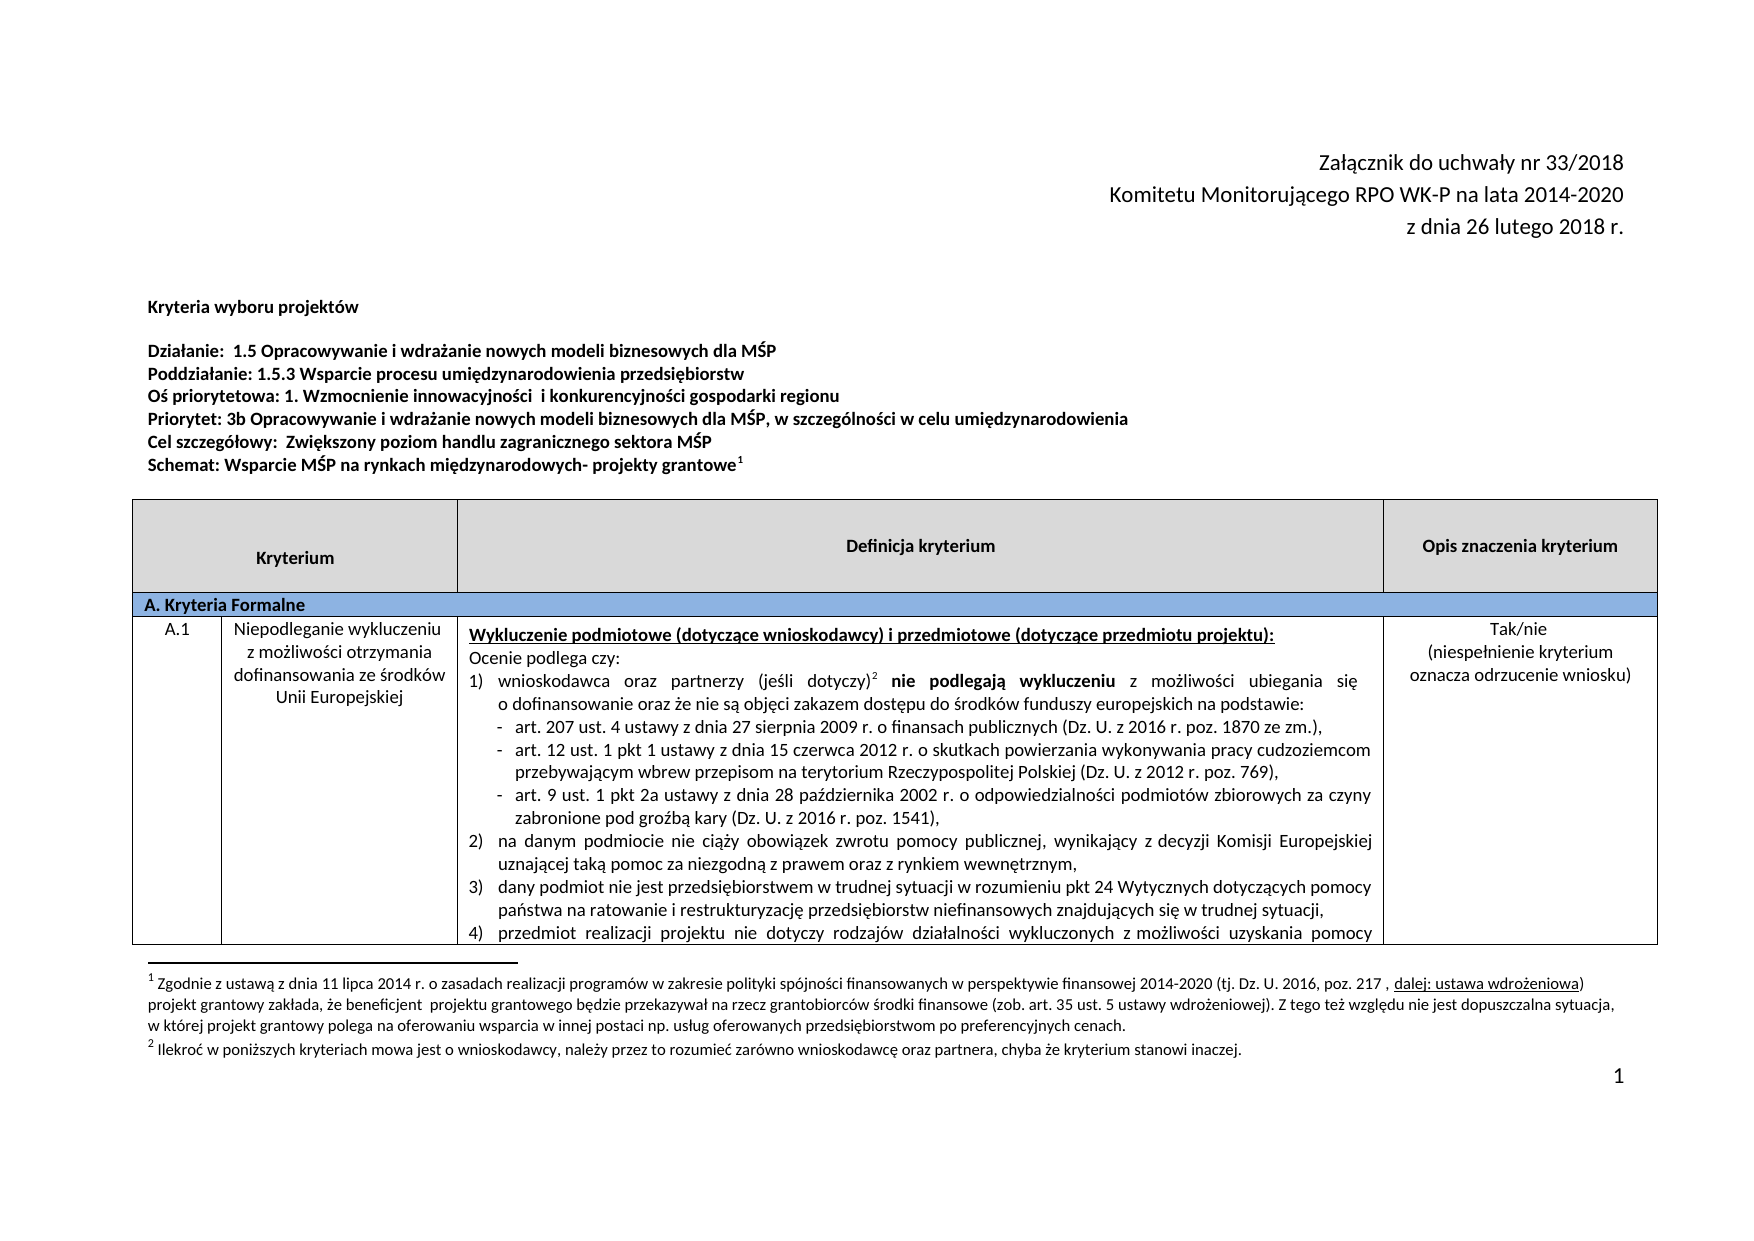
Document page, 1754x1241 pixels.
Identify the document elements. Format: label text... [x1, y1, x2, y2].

text Załącznik do uchwały nr 33/2018 [148, 148, 1624, 176]
text Komitetu Monitorującego RPO WK-P na lata 2014-2020 [148, 180, 1624, 208]
text Cel szczegółowy: Zwiększony poziom handlu zagranicznego sektora MŚP [148, 431, 1624, 453]
text z dnia 26 lutego 2018 r. [148, 212, 1624, 240]
text Schemat: Wsparcie MŚP na rynkach międzynarodowych- projekty grantowe [148, 453, 1624, 476]
table_header Definicja kryterium [458, 500, 1383, 592]
table_cell A. Kryteria Formalne [133, 593, 1657, 616]
table_header Kryterium [133, 500, 457, 592]
text Kryteria wyboru projektów [148, 295, 1624, 318]
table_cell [1384, 617, 1657, 944]
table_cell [222, 617, 457, 944]
text Priorytet: 3b Opracowywanie i wdrażanie nowych modeli biznesowych dla MŚP, w szczególności w celu umiędzynarodowienia [148, 408, 1624, 431]
text Działanie: 1.5 Opracowywanie i wdrażanie nowych modeli biznesowych dla MŚP [148, 339, 1624, 362]
text Poddziałanie: 1.5.3 Wsparcie procesu umiędzynarodowienia przedsiębiorstw [148, 362, 1624, 385]
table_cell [458, 617, 1383, 944]
table_cell A.1 [133, 617, 221, 944]
text Oś priorytetowa: 1. Wzmocnienie innowacyjności i konkurencyjności gospodarki regionu [148, 385, 1624, 408]
table_header Opis znaczenia kryterium [1384, 500, 1657, 592]
